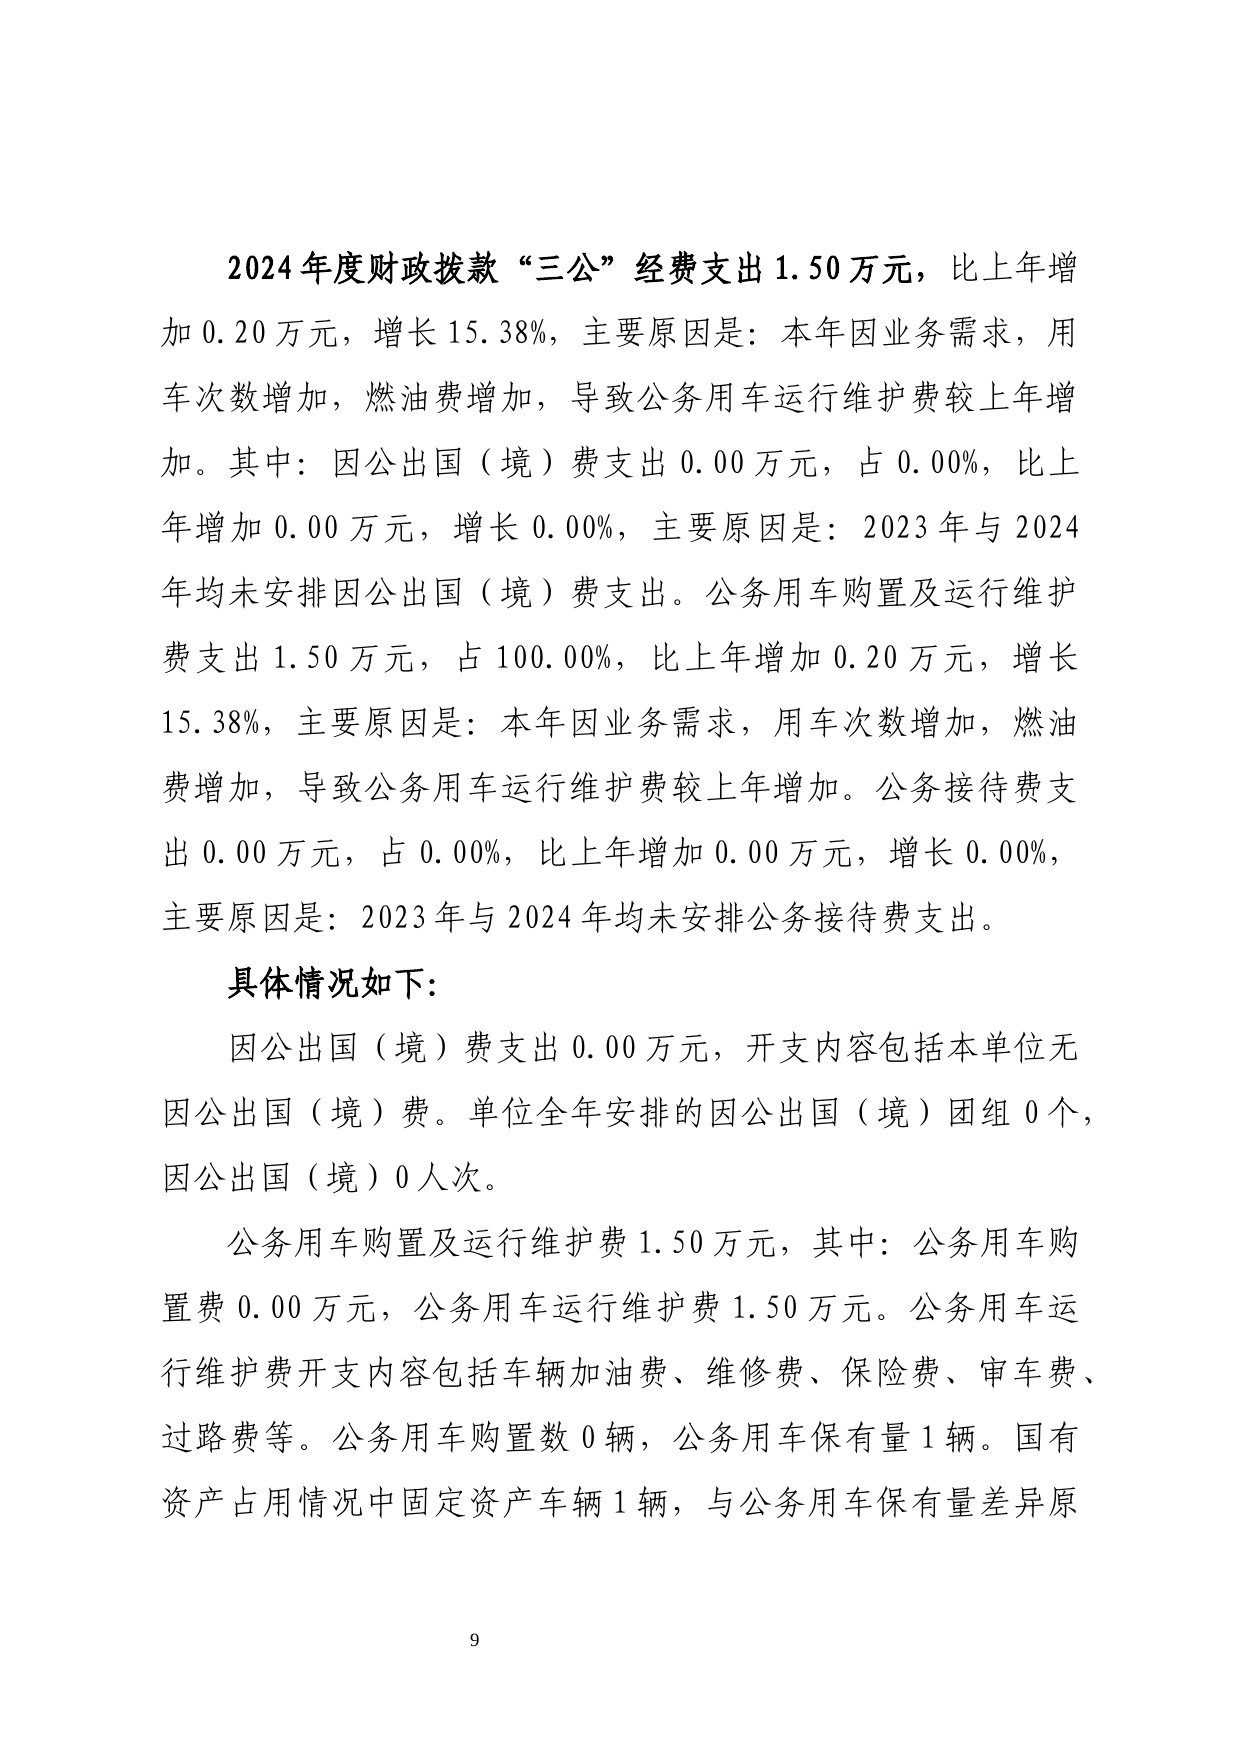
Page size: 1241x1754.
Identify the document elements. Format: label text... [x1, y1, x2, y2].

text 2024年度财政拨款“三公”经费支出1.50万元，比上年增加0.20万元，增长15.38%，主要原因是：本年因业务需求，用车次数增加，燃油费增加，导致公务用车运行维护费较上年增加。其中：因公出国（境）费支出0.00万元，占0.00%，比上年增加0.00万元，增长0.00%，主要原因是：2023年与2024年均未安排因公出国（境）费支出。公务用车购置及运行维护费支出1.50万元，占100.00%，比上年增加0.20万元，增长15.38%，主要原因是：本年因业务需求，用车次数增加，燃油费增加，导致公务用车运行维护费较上年增加。公务接待费支出0.00万元，占0.00%，比上年增加0.00万元，增长0.00%，主要原因是：2023年与2024年均未安排公务接待费支出。 [159, 233, 1081, 948]
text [159, 1208, 1081, 1533]
text 具体情况如下： [159, 948, 1081, 1013]
text 因公出国（境）费支出0.00万元，开支内容包括本单位无因公出国（境）费。单位全年安排的因公出国（境）团组0个，因公出国（境）0人次。 [159, 1013, 1081, 1208]
